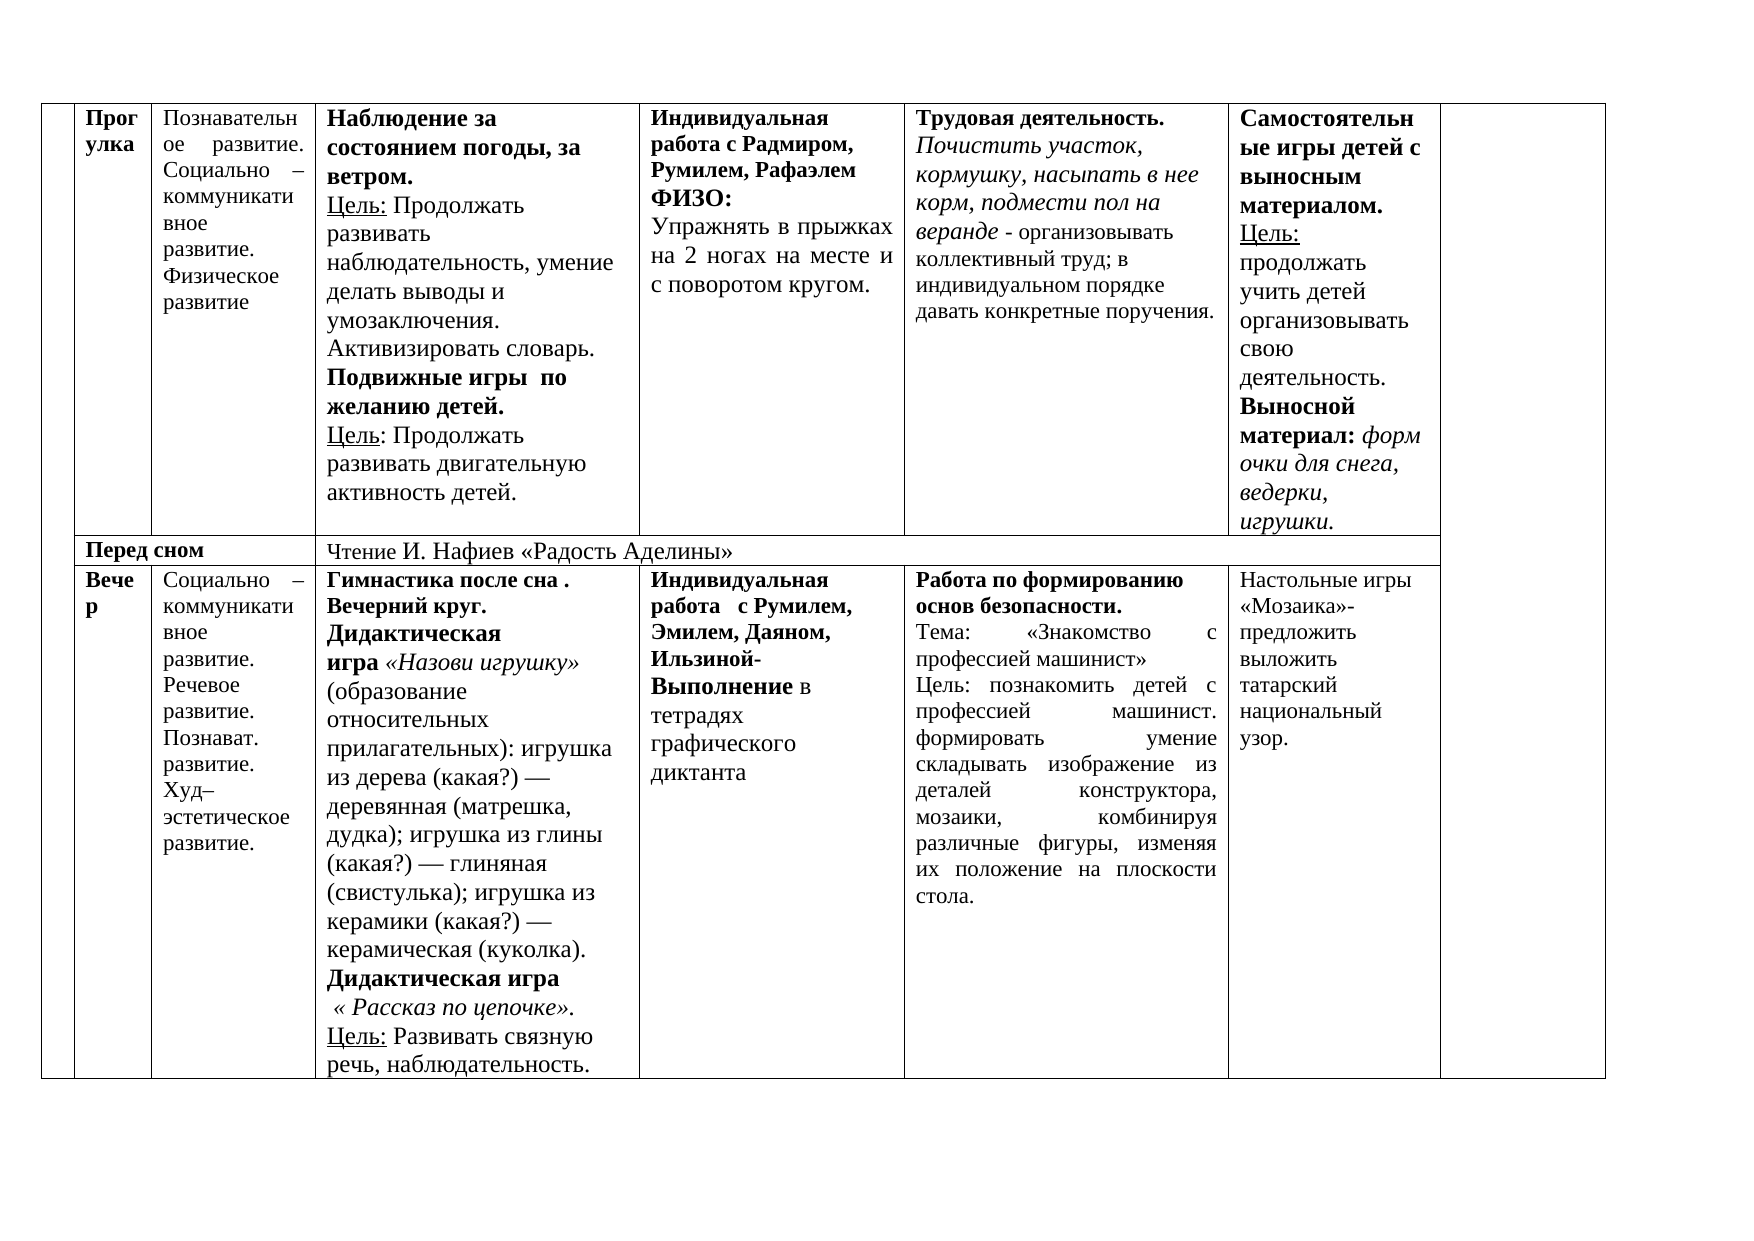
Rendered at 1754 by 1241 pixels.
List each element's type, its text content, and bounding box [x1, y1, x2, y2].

table_cell Индивидуальная работа с Румилем, Эмилем, Даяном, Ильзиной- Выполнение в тетрадях графического диктанта [640, 566, 904, 1078]
table_cell Вечер [75, 566, 151, 1078]
table_cell Настольные игры «Мозаика»-предложить выложить татарский национальный узор. [1229, 566, 1440, 1078]
table_cell Трудовая деятельность. Почистить участок, кормушку, насыпать в нее корм, подмести пол на веранде - организовывать коллективный труд; в индивидуальном порядке давать конкретные поручения. [905, 104, 1228, 535]
table_cell Прогулка [75, 104, 151, 535]
table_cell Чтение И. Нафиев «Радость Аделины» [316, 536, 1440, 564]
table_cell Гимнастика после сна . Вечерний круг. Дидактическая игра «Назови игрушку» (образование относительных прилагательных): игрушка из дерева (какая?) — деревянная (матрешка, дудка); игрушка из глины (какая?) — глиняная (свистулька); игрушка из керамики (какая?) — керамическая (куколка). Дидактическая игра « Рассказ по цепочке». Цель: Развивать связную речь, наблюдательность. [316, 566, 639, 1078]
table_cell Работа по формированию основ безопасности. Тема: «Знакомство с профессией машинист» Цель: познакомить детей с профессией машинист. формировать умение складывать изображение из деталей конструктора, мозаики, комбинируя различные фигуры, изменяя их положение на плоскости стола. [905, 566, 1228, 1078]
table_cell Перед сном [75, 536, 315, 564]
table_cell Наблюдение за состоянием погоды, за ветром. Цель: Продолжать развивать наблюдательность, умение делать выводы и умозаключения. Активизировать словарь. Подвижные игры по желанию детей. Цель: Продолжать развивать двигательную активность детей. [316, 104, 639, 535]
table_cell Самостоятельные игры детей с выносным материалом. Цель: продолжать учить детей организовывать свою деятельность. Выносной материал: формочки для снега, ведерки, игрушки. [1229, 104, 1440, 535]
table_cell Познавательное развитие. Социально – коммуникативное развитие. Физическое развитие [152, 104, 315, 535]
table_cell Индивидуальная работа с Радмиром, Румилем, Рафаэлем ФИЗО: Упражнять в прыжках на 2 ногах на месте и с поворотом кругом. [640, 104, 904, 535]
table_cell Социально – коммуникативное развитие. Речевое развитие. Познават. развитие. Худ– эстетическое развитие. [152, 566, 315, 1078]
